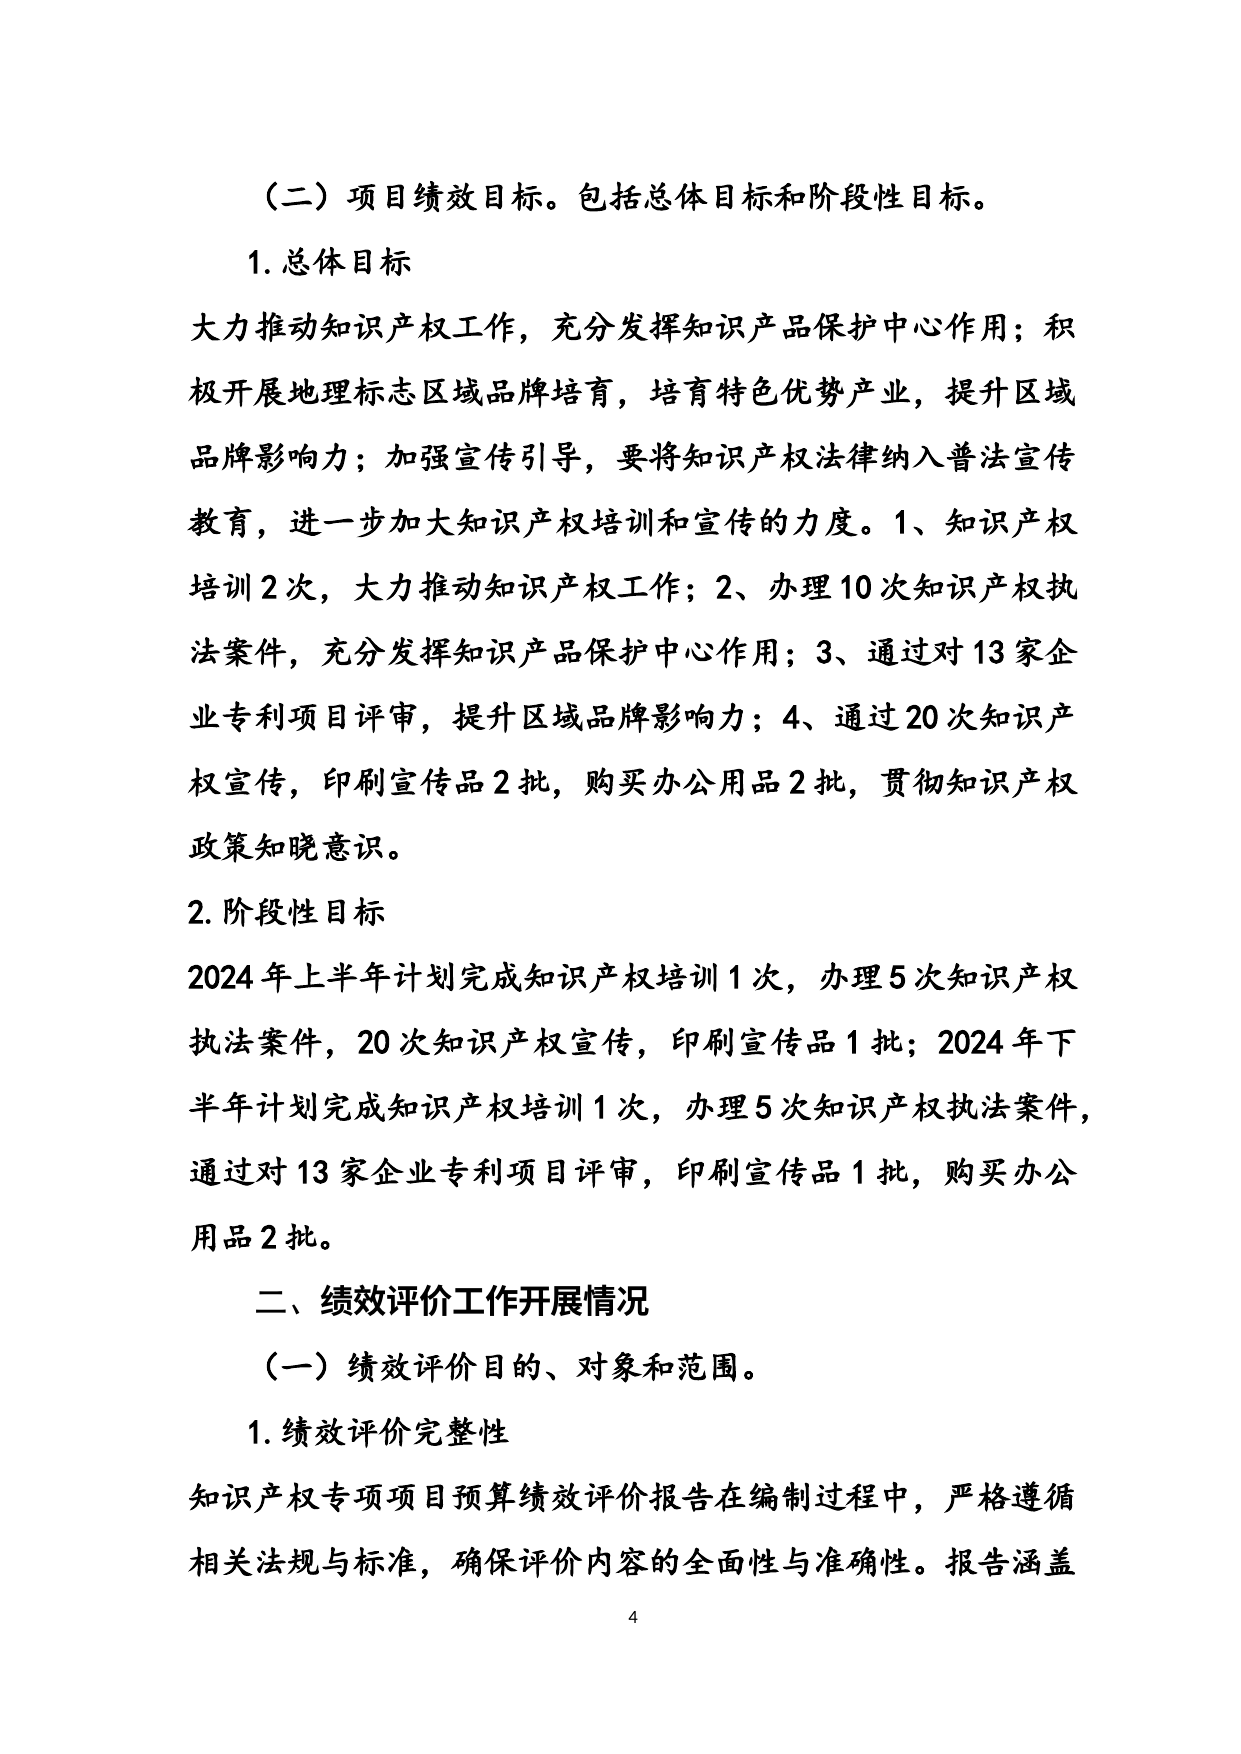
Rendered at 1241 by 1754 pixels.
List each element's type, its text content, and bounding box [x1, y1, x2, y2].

text （一）绩效评价目的、对象和范围。 [187, 1332, 1078, 1397]
text 二、绩效评价工作开展情况 [187, 1267, 1078, 1332]
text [187, 1397, 1078, 1592]
text 1.总体目标 大力推动知识产权工作，充分发挥知识产品保护中心作用；积极开展地理标志区域品牌培育，培育特色优势产业，提升区域品牌影响力；加强宣传引导，要将知识产权法律纳入普法宣传教育，进一步加大知识产权培训和宣传的力度。1、知识产权培训2次，大力推动知识产权工作；2、办理10次知识产权执法案件，充分发挥知识产品保护中心作用；3、通过对13家企业专利项目评审，提升区域品牌影响力；4、通过20次知识产权宣传，印刷宣传品2批，购买办公用品2批，贯彻知识产权政策知晓意识。 2.阶段性目标 2024年上半年计划完成知识产权培训1次，办理5次知识产权执法案件，20次知识产权宣传，印刷宣传品1批；2024年下半年计划完成知识产权培训1次，办理5次知识产权执法案件，通过对13家企业专利项目评审，印刷宣传品1批，购买办公用品2批。 [187, 227, 1078, 1267]
text （二）项目绩效目标。包括总体目标和阶段性目标。 [187, 162, 1078, 227]
